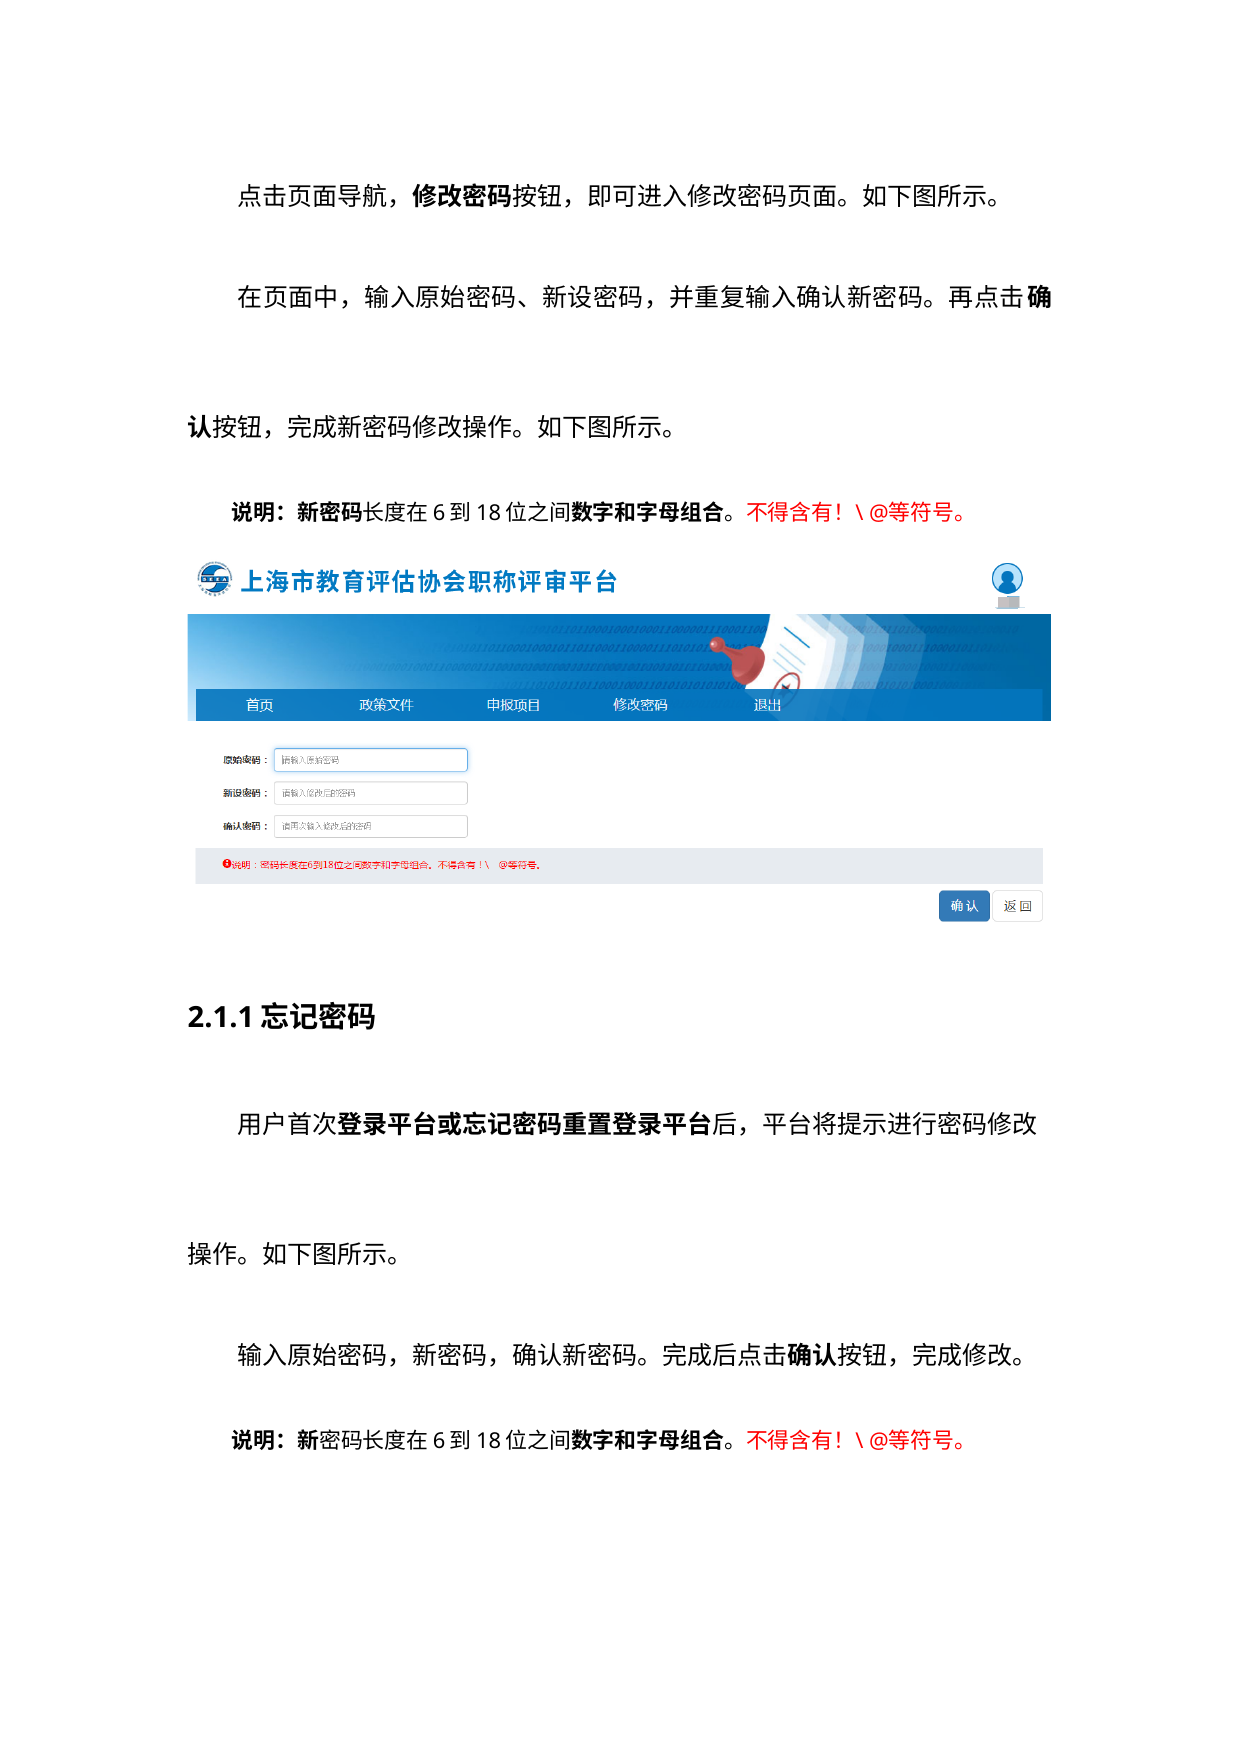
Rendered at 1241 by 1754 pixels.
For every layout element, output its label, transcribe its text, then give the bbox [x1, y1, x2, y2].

text 用户首次登录平台或忘记密码重置登录平台后，平台将提示进行密码修改操作。如下图所示。 [187, 1090, 1053, 1285]
list 在页面中，输入原始密码、新设密码，并重复输入确认新密码。再点击确认按钮，完成新密码修改操作。如下图所示。 [187, 263, 1053, 458]
text 说明：新密码长度在6到18位之间数字和字母组合。不得含有！\ @等符号。 [187, 1423, 1053, 1455]
list 2.1.1忘记密码 [187, 983, 1053, 1048]
picture [187, 558, 1051, 929]
list 点击页面导航，修改密码按钮，即可进入修改密码页面。如下图所示。 [187, 162, 1053, 227]
list 输入原始密码，新密码，确认新密码。完成后点击确认按钮，完成修改。 [187, 1321, 1053, 1386]
text 说明：新密码长度在6到18位之间数字和字母组合。不得含有！\ @等符号。 [187, 494, 1053, 527]
